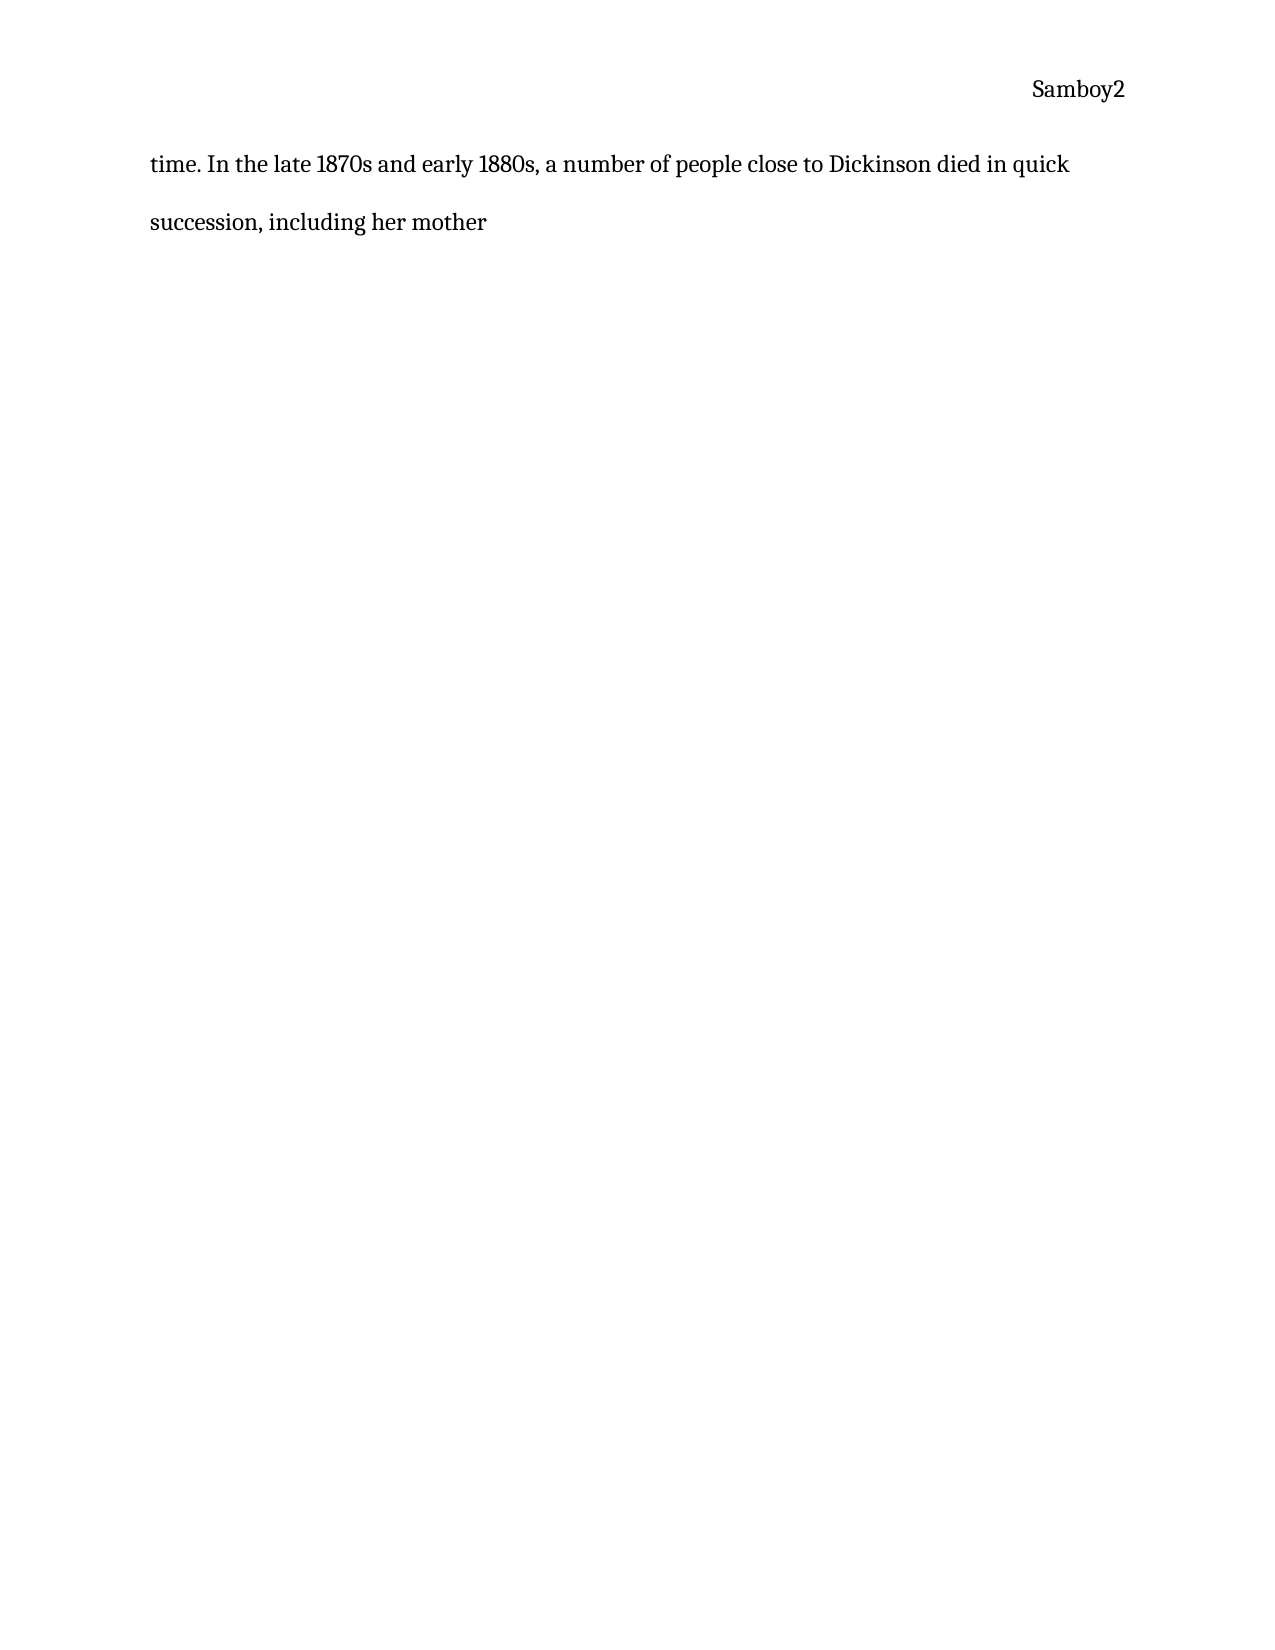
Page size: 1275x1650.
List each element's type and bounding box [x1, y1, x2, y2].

text [150, 150, 1125, 236]
